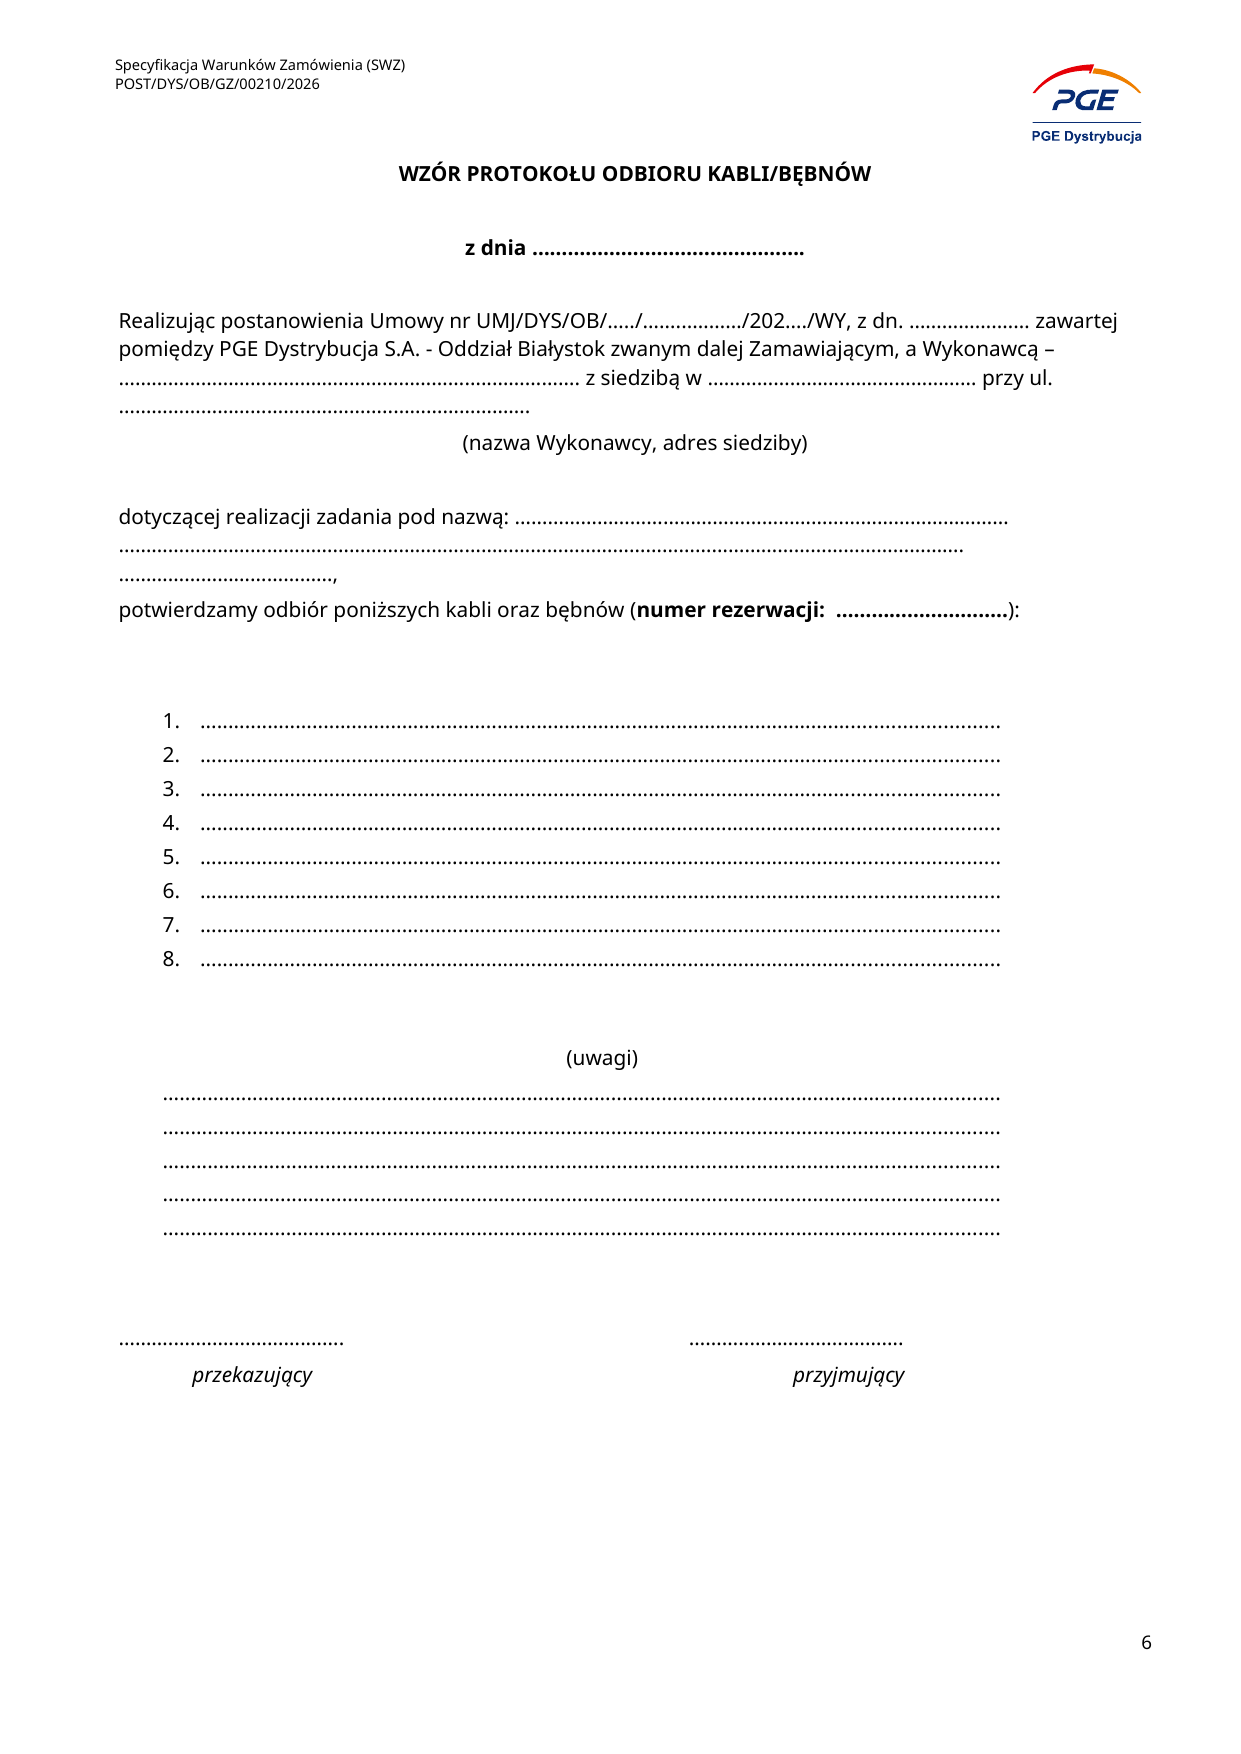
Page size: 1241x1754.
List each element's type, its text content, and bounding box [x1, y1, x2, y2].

text potwierdzamy odbiór poniższych kabli oraz bębnów (numer rezerwacji: ………………………..): [118, 595, 1152, 624]
text przekazujący przyjmujący [192, 1360, 1152, 1388]
text dotyczącej realizacji zadania pod nazwą: ……………………………………………………………………………… ……………………………………………………………………………………………………………………………………….…………………………………, [118, 502, 1152, 587]
list (uwagi) [524, 1043, 1152, 1072]
text ………..………....……….……. ………..……………...………. [118, 1323, 1152, 1351]
text (nazwa Wykonawcy, adres siedziby) [118, 428, 1152, 457]
text z dnia ………………………………………. [118, 233, 1152, 261]
text Realizując postanowienia Umowy nr UMJ/DYS/OB/…../……...………/202…./WY, z dn. …………….…… zawartej pomiędzy PGE Dystrybucja S.A. - Oddział Białystok zwanym dalej Zamawiającym, a Wykonawcą –…………………………………………………………..……………. z siedzibą w …………………….…………………… przy ul. …………………………………………..……………………. [118, 306, 1152, 420]
text WZÓR PROTOKOŁU ODBIORU KABLI/BĘBNÓW [118, 159, 1152, 187]
